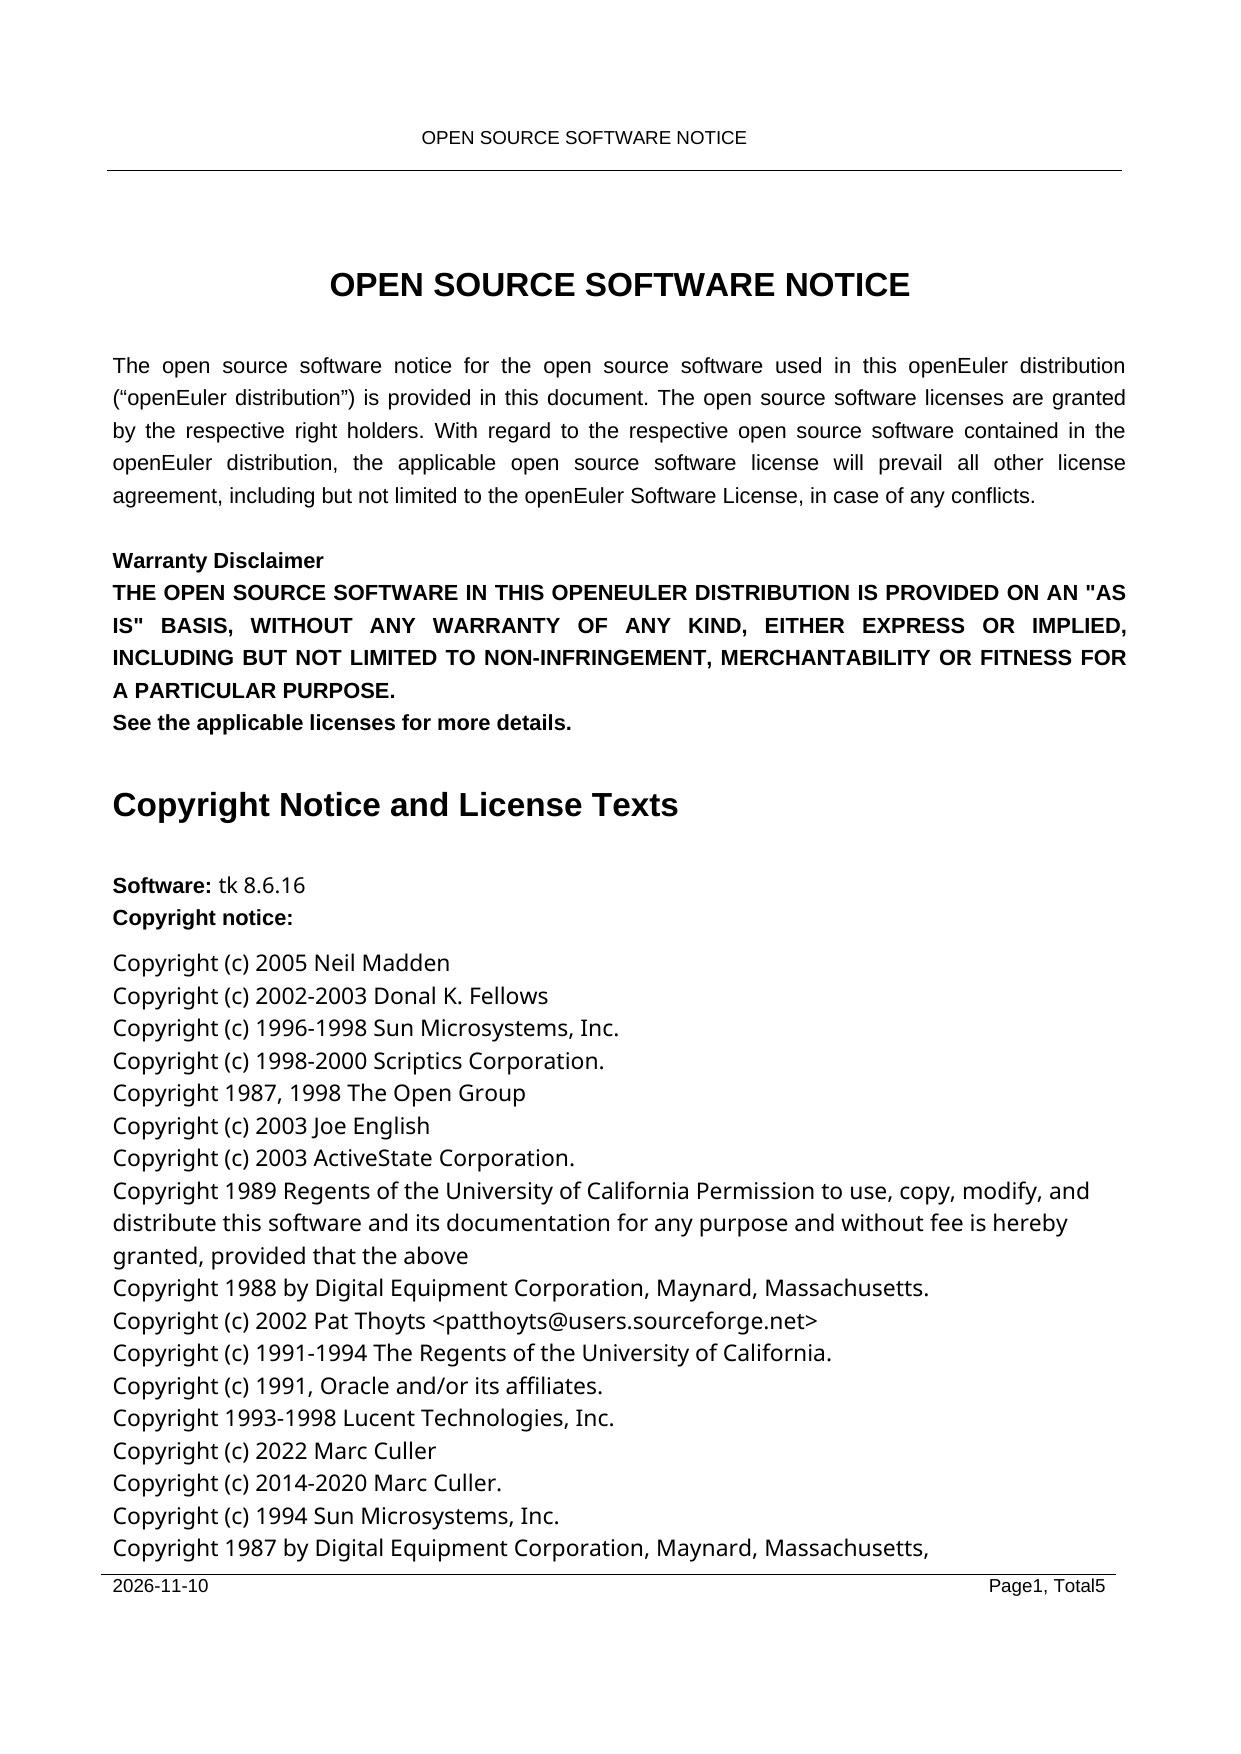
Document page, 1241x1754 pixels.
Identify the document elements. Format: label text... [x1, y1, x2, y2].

title Software: tk 8.6.16 [112, 869, 1128, 901]
text The open source software notice for the open source software used in this openEuler distribution (“openEuler distribution”) is provided in this document. The open source software licenses are granted by the respective right holders. With regard to the respective open source software contained in the openEuler distribution, the applicable open source software license will prevail all other license agreement, including but not limited to the openEuler Software License, in case of any conflicts. [112, 349, 1128, 511]
text THE OPEN SOURCE SOFTWARE IN THIS OPENEULER DISTRIBUTION IS PROVIDED ON AN "AS IS" BASIS, WITHOUT ANY WARRANTY OF ANY KIND, EITHER EXPRESS OR IMPLIED, INCLUDING BUT NOT LIMITED TO NON-INFRINGEMENT, MERCHANTABILITY OR FITNESS FOR A PARTICULAR PURPOSE. See the applicable licenses for more details. [112, 576, 1128, 739]
text Copyright Notice and License Texts [112, 771, 1128, 836]
text Copyright notice: [112, 901, 1128, 934]
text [112, 947, 1128, 1564]
text Warranty Disclaimer [112, 544, 1128, 576]
text OPEN SOURCE SOFTWARE NOTICE [112, 251, 1128, 316]
